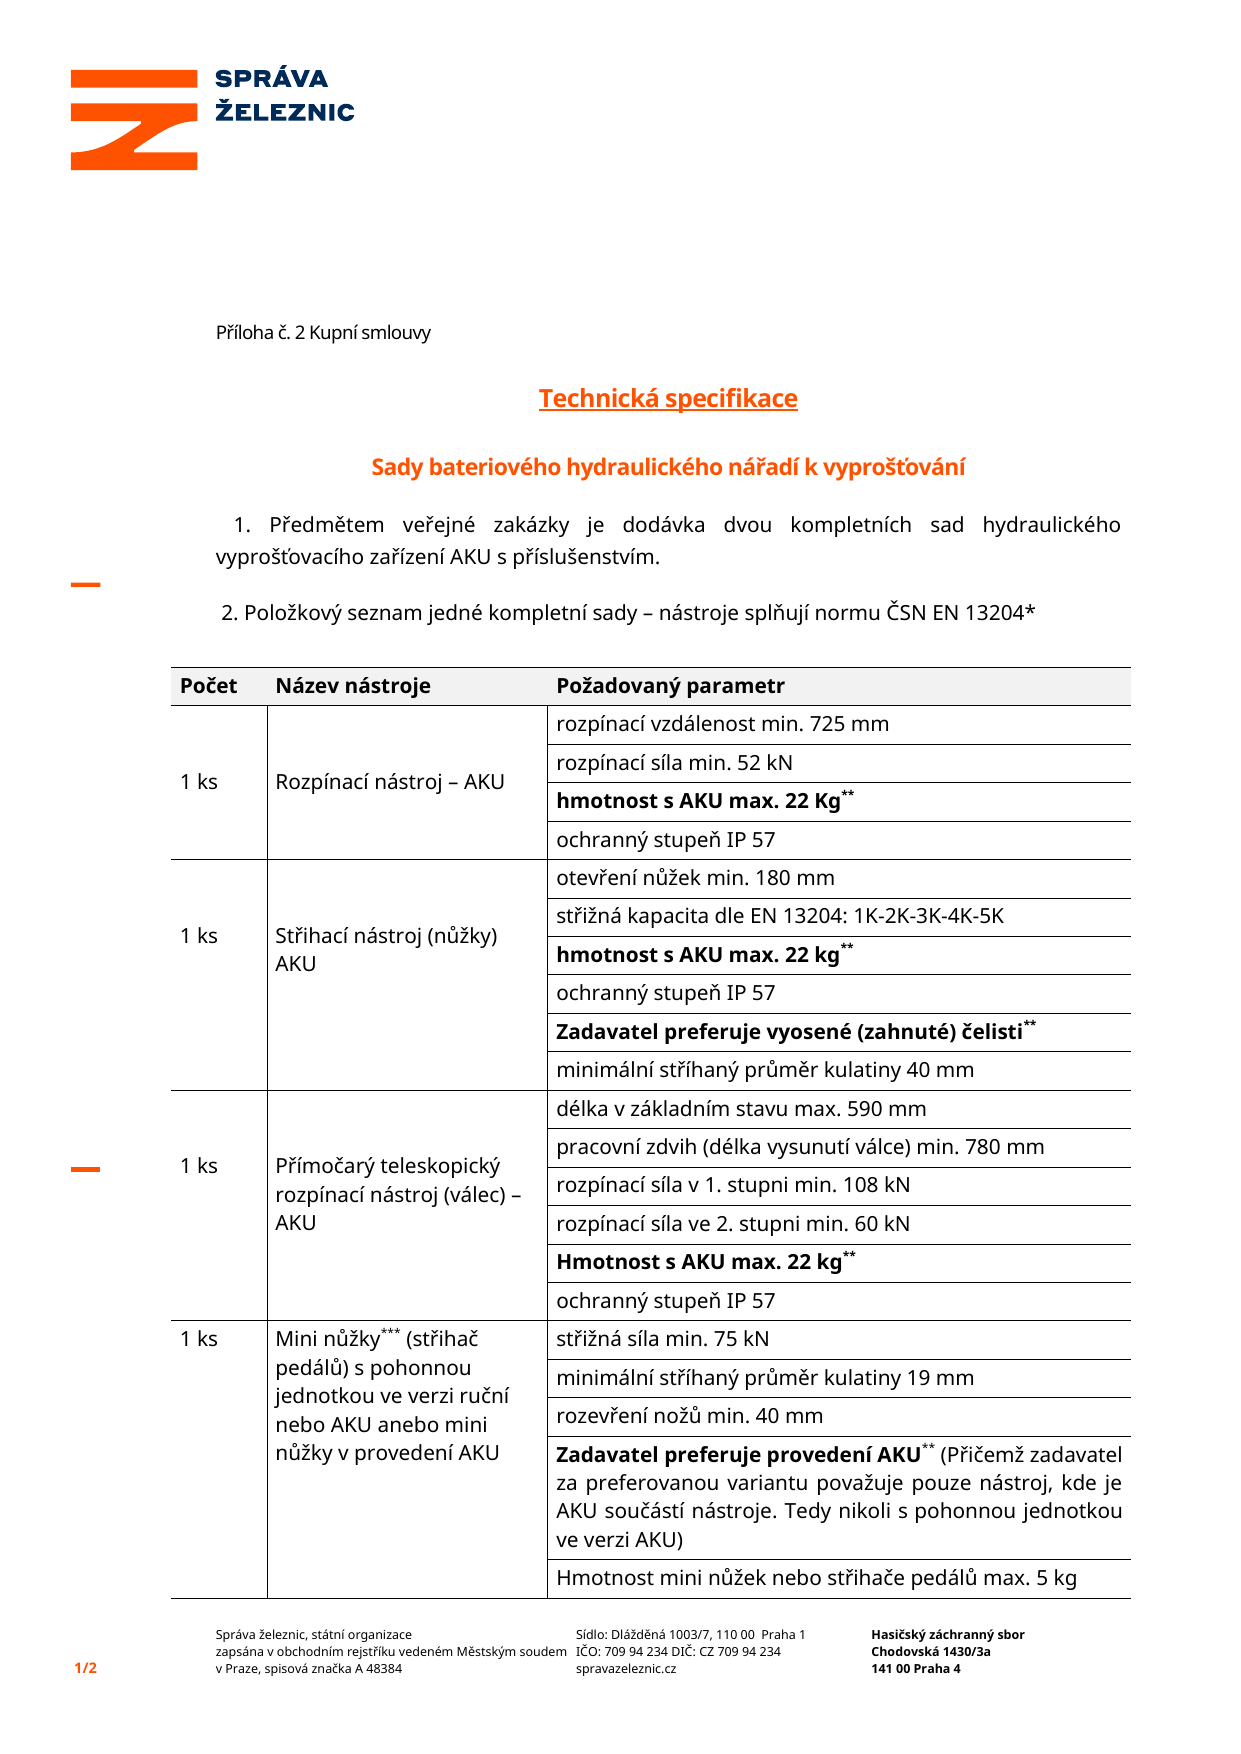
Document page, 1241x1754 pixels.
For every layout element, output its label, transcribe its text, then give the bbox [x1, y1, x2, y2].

table_cell 1 ks [171, 1321, 267, 1598]
text 1. Předmětem veřejné zakázky je dodávka dvou kompletních sad hydraulického vyprošťovacího zařízení AKU s příslušenstvím. [216, 511, 1122, 570]
table_cell střižná kapacita dle EN 13204: 1K-2K-3K-4K-5K [548, 899, 1131, 936]
subtitle Příloha č. 2 Kupní smlouvy [216, 319, 1122, 345]
table_header Název nástroje [267, 668, 548, 705]
table_cell ochranný stupeň IP 57 [548, 975, 1131, 1013]
table_cell Hmotnost mini nůžek nebo střihače pedálů max. 5 kg [548, 1560, 1131, 1598]
table_cell minimální stříhaný průměr kulatiny 19 mm [548, 1360, 1131, 1397]
table_cell Hmotnost s AKU max. 22 kg** [548, 1245, 1131, 1282]
table_cell Rozpínací nástroj – AKU [268, 706, 547, 859]
table_cell rozevření nožů min. 40 mm [548, 1398, 1131, 1436]
table_cell Zadavatel preferuje provedení AKU** (Přičemž zadavatel za preferovanou variantu považuje pouze nástroj, kde je AKU součástí nástroje. Tedy nikoli s pohonnou jednotkou ve verzi AKU) [548, 1437, 1131, 1559]
table_cell Zadavatel preferuje vyosené (zahnuté) čelisti** [548, 1014, 1131, 1051]
table_cell rozpínací vzdálenost min. 725 mm [548, 706, 1131, 744]
table_cell 1 ks [171, 706, 267, 859]
table_header Počet [171, 668, 267, 705]
subtitle Technická specifikace [216, 381, 1122, 414]
table_header Požadovaný parametr [548, 668, 1131, 705]
table_cell 1 ks [171, 1091, 267, 1320]
table_cell rozpínací síla min. 52 kN [548, 745, 1131, 782]
table_cell hmotnost s AKU max. 22 Kg** [548, 783, 1131, 821]
table_cell ochranný stupeň IP 57 [548, 822, 1131, 859]
subtitle Sady bateriového hydraulického nářadí k vyprošťování [216, 451, 1122, 482]
table_cell Střihací nástroj (nůžky) AKU [268, 860, 547, 1090]
table_cell pracovní zdvih (délka vysunutí válce) min. 780 mm [548, 1129, 1131, 1167]
table_cell 1 ks [171, 860, 267, 1090]
table_cell ochranný stupeň IP 57 [548, 1283, 1131, 1320]
table_cell Mini nůžky*** (střihač pedálů) s pohonnou jednotkou ve verzi ruční nebo AKU anebo mini nůžky v provedení AKU [268, 1321, 547, 1598]
text 2. Položkový seznam jedné kompletní sady – nástroje splňují normu ČSN EN 13204* [216, 598, 1122, 627]
table_cell rozpínací síla v 1. stupni min. 108 kN [548, 1168, 1131, 1205]
table_cell délka v základním stavu max. 590 mm [548, 1091, 1131, 1128]
table_cell rozpínací síla ve 2. stupni min. 60 kN [548, 1206, 1131, 1243]
table_cell hmotnost s AKU max. 22 kg** [548, 937, 1131, 974]
table_cell střižná síla min. 75 kN [548, 1321, 1131, 1359]
table_cell minimální stříhaný průměr kulatiny 40 mm [548, 1052, 1131, 1090]
table_cell otevření nůžek min. 180 mm [548, 860, 1131, 897]
table_cell Přímočarý teleskopický rozpínací nástroj (válec) – AKU [268, 1091, 547, 1320]
